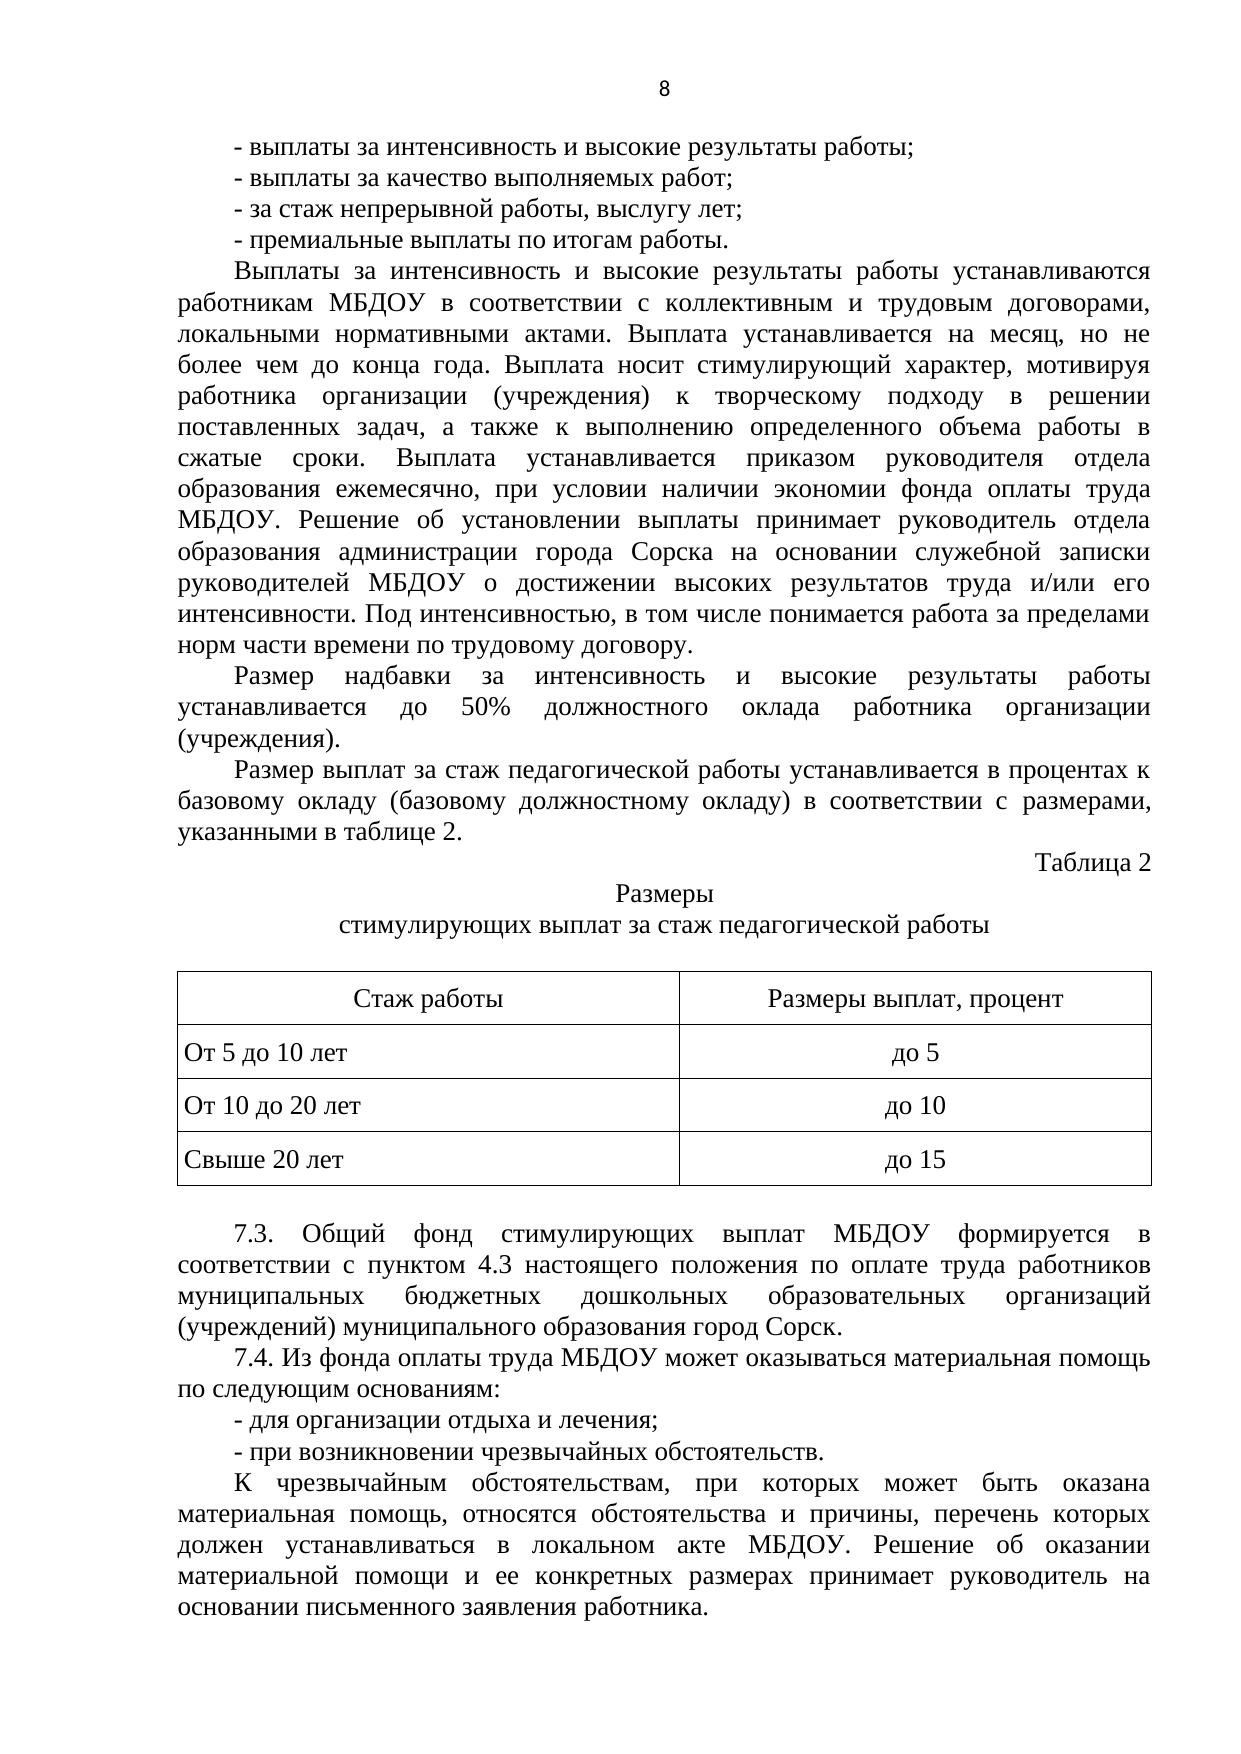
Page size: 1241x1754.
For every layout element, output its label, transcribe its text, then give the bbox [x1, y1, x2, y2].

text Выплаты за интенсивность и высокие результаты работы устанавливаются работникам МБДОУ в соответствии с коллективным и трудовым договорами, локальными нормативными актами. Выплата устанавливается на месяц, но не более чем до конца года. Выплата носит стимулирующий характер, мотивируя работника организации (учреждения) к творческому подходу в решении поставленных задач, а также к выполнению определенного объема работы в сжатые сроки. Выплата устанавливается приказом руководителя отдела образования ежемесячно, при условии наличии экономии фонда оплаты труда МБДОУ. Решение об установлении выплаты принимает руководитель отдела образования администрации города Сорска на основании служебной записки руководителей МБДОУ о достижении высоких результатов труда и/или его интенсивности. Под интенсивностью, в том числе понимается работа за пределами норм части времени по трудовому договору. [177, 254, 1152, 659]
text - при возникновении чрезвычайных обстоятельств. [177, 1435, 1152, 1466]
table_cell Свыше 20 лет [178, 1132, 679, 1184]
text 7.3. Общий фонд стимулирующих выплат МБДОУ формируется в соответствии с пунктом 4.3 настоящего положения по оплате труда работников муниципальных бюджетных дошкольных образовательных организаций (учреждений) муниципального образования город Сорск. [177, 1217, 1152, 1341]
title Размеры [177, 877, 1152, 908]
table_header Стаж работы [178, 972, 679, 1024]
text К чрезвычайным обстоятельствам, при которых может быть оказана материальная помощь, относятся обстоятельства и причины, перечень которых должен устанавливаться в локальном акте МБДОУ. Решение об оказании материальной помощи и ее конкретных размерах принимает руководитель на основании письменного заявления работника. [177, 1466, 1152, 1622]
table_cell От 10 до 20 лет [178, 1079, 679, 1131]
title стимулирующих выплат за стаж педагогической работы [177, 908, 1152, 940]
text - для организации отдыха и лечения; [177, 1404, 1152, 1435]
text Размер выплат за стаж педагогической работы устанавливается в процентах к базовому окладу (базовому должностному окладу) в соответствии с размерами, указанными в таблице 2. [177, 753, 1152, 846]
text Размер надбавки за интенсивность и высокие результаты работы устанавливается до 50% должностного оклада работника организации (учреждения). [177, 659, 1152, 753]
text - за стаж непрерывной работы, выслугу лет; [177, 192, 1152, 223]
text - премиальные выплаты по итогам работы. [177, 223, 1152, 254]
table_cell до 10 [680, 1079, 1151, 1131]
text - выплаты за качество выполняемых работ; [177, 161, 1152, 192]
table_header Размеры выплат, процент [680, 972, 1151, 1024]
text Таблица 2 [177, 846, 1152, 877]
table_cell до 15 [680, 1132, 1151, 1184]
table_cell до 5 [680, 1025, 1151, 1078]
text 7.4. Из фонда оплаты труда МБДОУ может оказываться материальная помощь по следующим основаниям: [177, 1341, 1152, 1404]
table_cell От 5 до 10 лет [178, 1025, 679, 1078]
text - выплаты за интенсивность и высокие результаты работы; [177, 130, 1152, 161]
